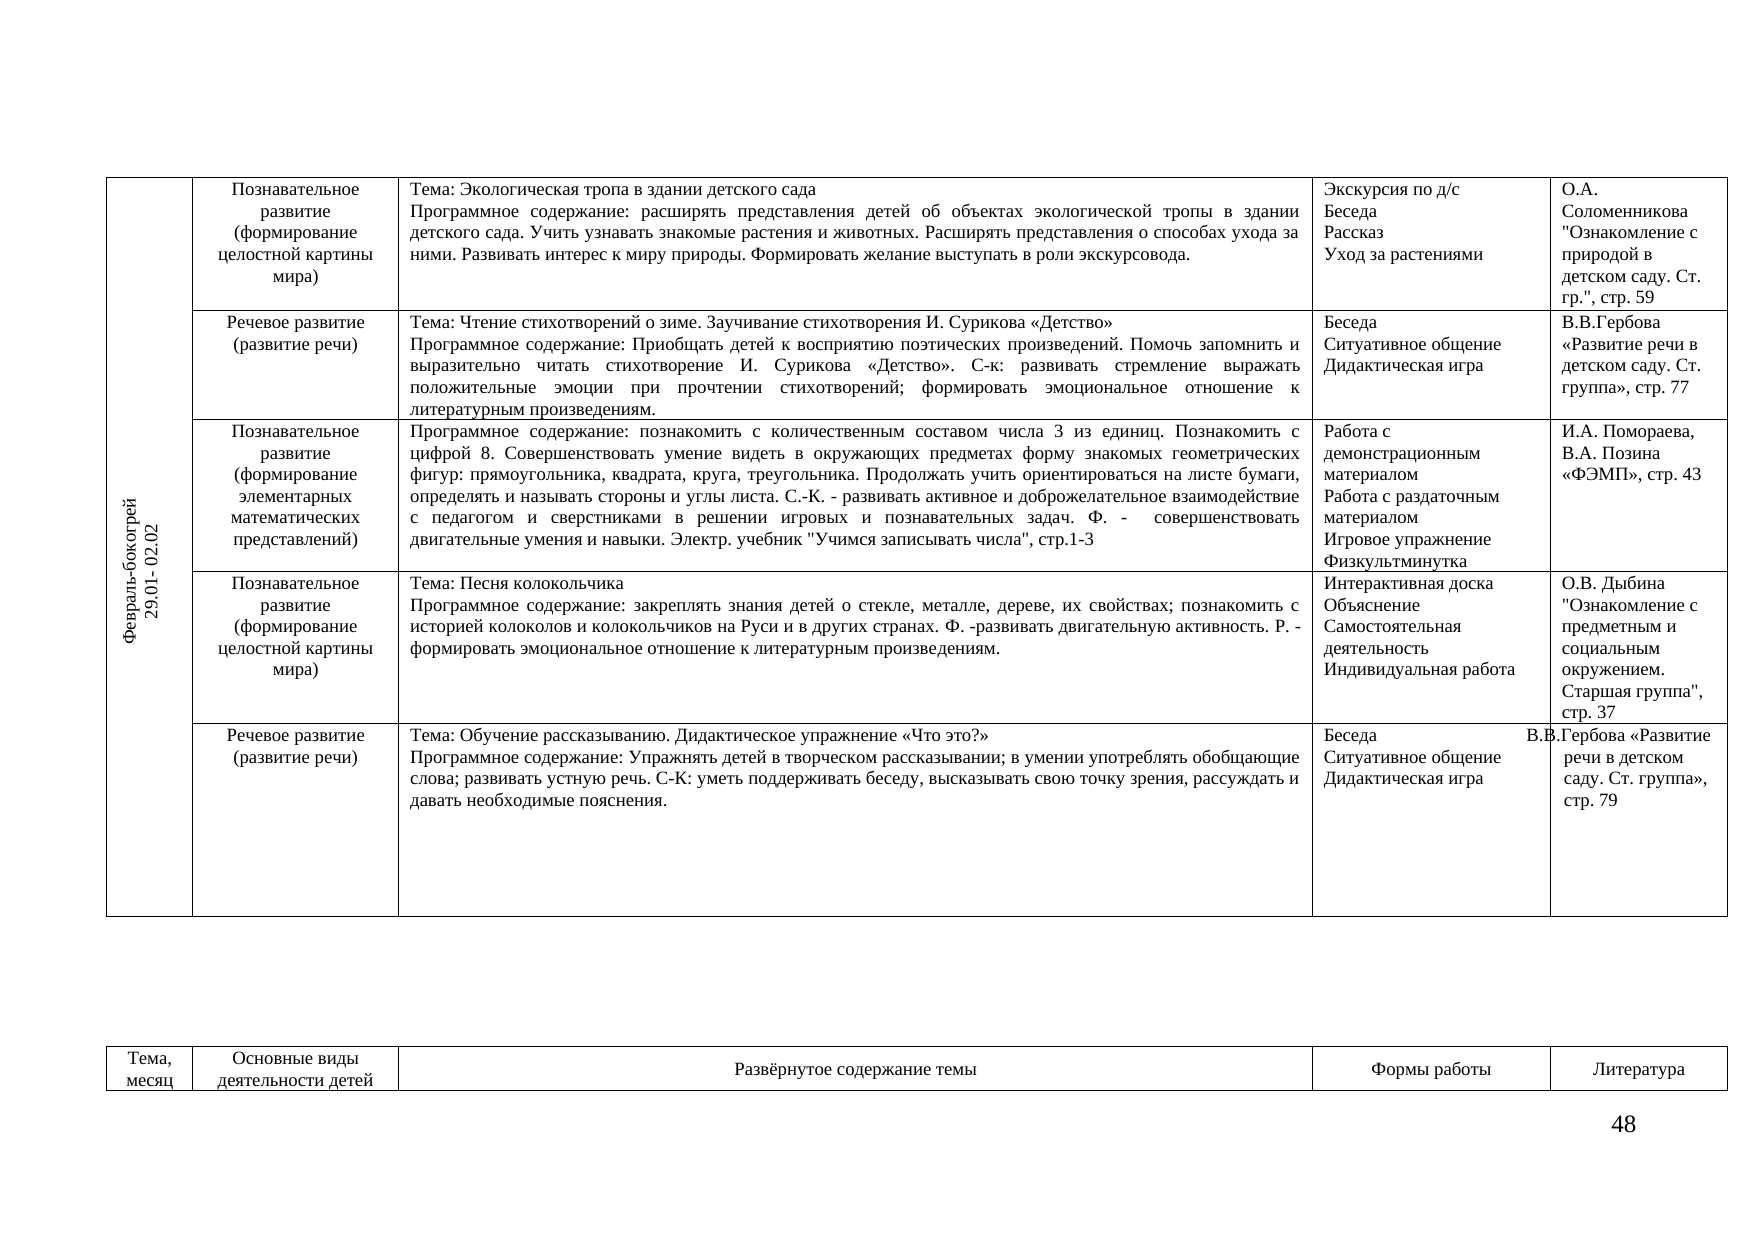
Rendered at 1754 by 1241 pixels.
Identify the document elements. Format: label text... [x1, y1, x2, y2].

table_cell Тема: Обучение рассказыванию. Дидактическое упражнение «Что это?» Программное содержание: Упражнять детей в творческом рассказывании; в умении употреблять обобщающие слова; развивать устную речь. С-К: уметь поддерживать беседу, высказывать свою точку зрения, рассуждать и давать необходимые пояснения. [399, 724, 1312, 916]
table_header Основные виды деятельности детей [193, 1047, 398, 1090]
table_cell Февраль-бокогрей 29.01- 02.02 [107, 178, 192, 916]
table_cell Речевое развитие (развитие речи) [193, 311, 398, 419]
table_cell Беседа Ситуативное общение Дидактическая игра [1313, 724, 1550, 916]
table_header Литература [1551, 1047, 1727, 1090]
table_cell Программное содержание: познакомить с количественным составом числа 3 из единиц. Познакомить с цифрой 8. Совершенствовать умение видеть в окружающих предметах форму знакомых геометрических фигур: прямоугольника, квадрата, круга, треугольника. Продолжать учить ориентироваться на листе бумаги, определять и называть стороны и углы листа. С.-К. - развивать активное и доброжелательное взаимодействие с педагогом и сверстниками в решении игровых и познавательных задач. Ф. - совершенствовать двигательные умения и навыки. Электр. учебник "Учимся записывать числа", стр.1-3 [399, 420, 1312, 571]
table_cell Познавательное развитие (формирование целостной картины мира) [193, 178, 398, 310]
table_cell В.В.Гербова «Развитие речи в детском саду. Ст. группа», стр. 77 [1551, 311, 1727, 419]
table_cell Экскурсия по д/с Беседа Рассказ Уход за растениями [1313, 178, 1550, 310]
table_cell Речевое развитие (развитие речи) [193, 724, 398, 916]
table_header Формы работы [1313, 1047, 1550, 1090]
table_cell Беседа Ситуативное общение Дидактическая игра [1313, 311, 1550, 419]
table_header Развёрнутое содержание темы [399, 1047, 1312, 1090]
table_cell Тема: Экологическая тропа в здании детского сада Программное содержание: расширять представления детей об объектах экологической тропы в здании детского сада. Учить узнавать знакомые растения и животных. Расширять представления о способах ухода за ними. Развивать интерес к миру природы. Формировать желание выступать в роли экскурсовода. [399, 178, 1312, 310]
table_cell О.А. Соломенникова "Ознакомление с природой в детском саду. Ст. гр.", стр. 59 [1551, 178, 1727, 310]
table_cell И.А. Помораева, В.А. Позина «ФЭМП», стр. 43 [1551, 420, 1727, 571]
table_cell В.В.Гербова «Развитие речи в детском саду. Ст. группа», стр. 79 [1551, 724, 1727, 916]
table_header Тема, месяц [107, 1047, 192, 1090]
table_cell Тема: Песня колокольчика Программное содержание: закреплять знания детей о стекле, металле, дереве, их свойствах; познакомить с историей колоколов и колокольчиков на Руси и в других странах. Ф. -развивать двигательную активность. Р. - формировать эмоциональное отношение к литературным произведениям. [399, 572, 1312, 723]
table_cell Познавательное развитие (формирование элементарных математических представлений) [193, 420, 398, 571]
table_cell Интерактивная доска Объяснение Самостоятельная деятельность Индивидуальная работа [1313, 572, 1550, 723]
table_cell Работа с демонстрационным материалом Работа с раздаточным материалом Игровое упражнение Физкультминутка [1313, 420, 1550, 571]
table_cell Познавательное развитие (формирование целостной картины мира) [193, 572, 398, 723]
table_cell Тема: Чтение стихотворений о зиме. Заучивание стихотворения И. Сурикова «Детство» Программное содержание: Приобщать детей к восприятию поэтических произведений. Помочь запомнить и выразительно читать стихотворение И. Сурикова «Детство». С-к: развивать стремление выражать положительные эмоции при прочтении стихотворений; формировать эмоциональное отношение к литературным произведениям. [399, 311, 1312, 419]
table_cell О.В. Дыбина "Ознакомление с предметным и социальным окружением. Старшая группа", стр. 37 [1551, 572, 1727, 723]
